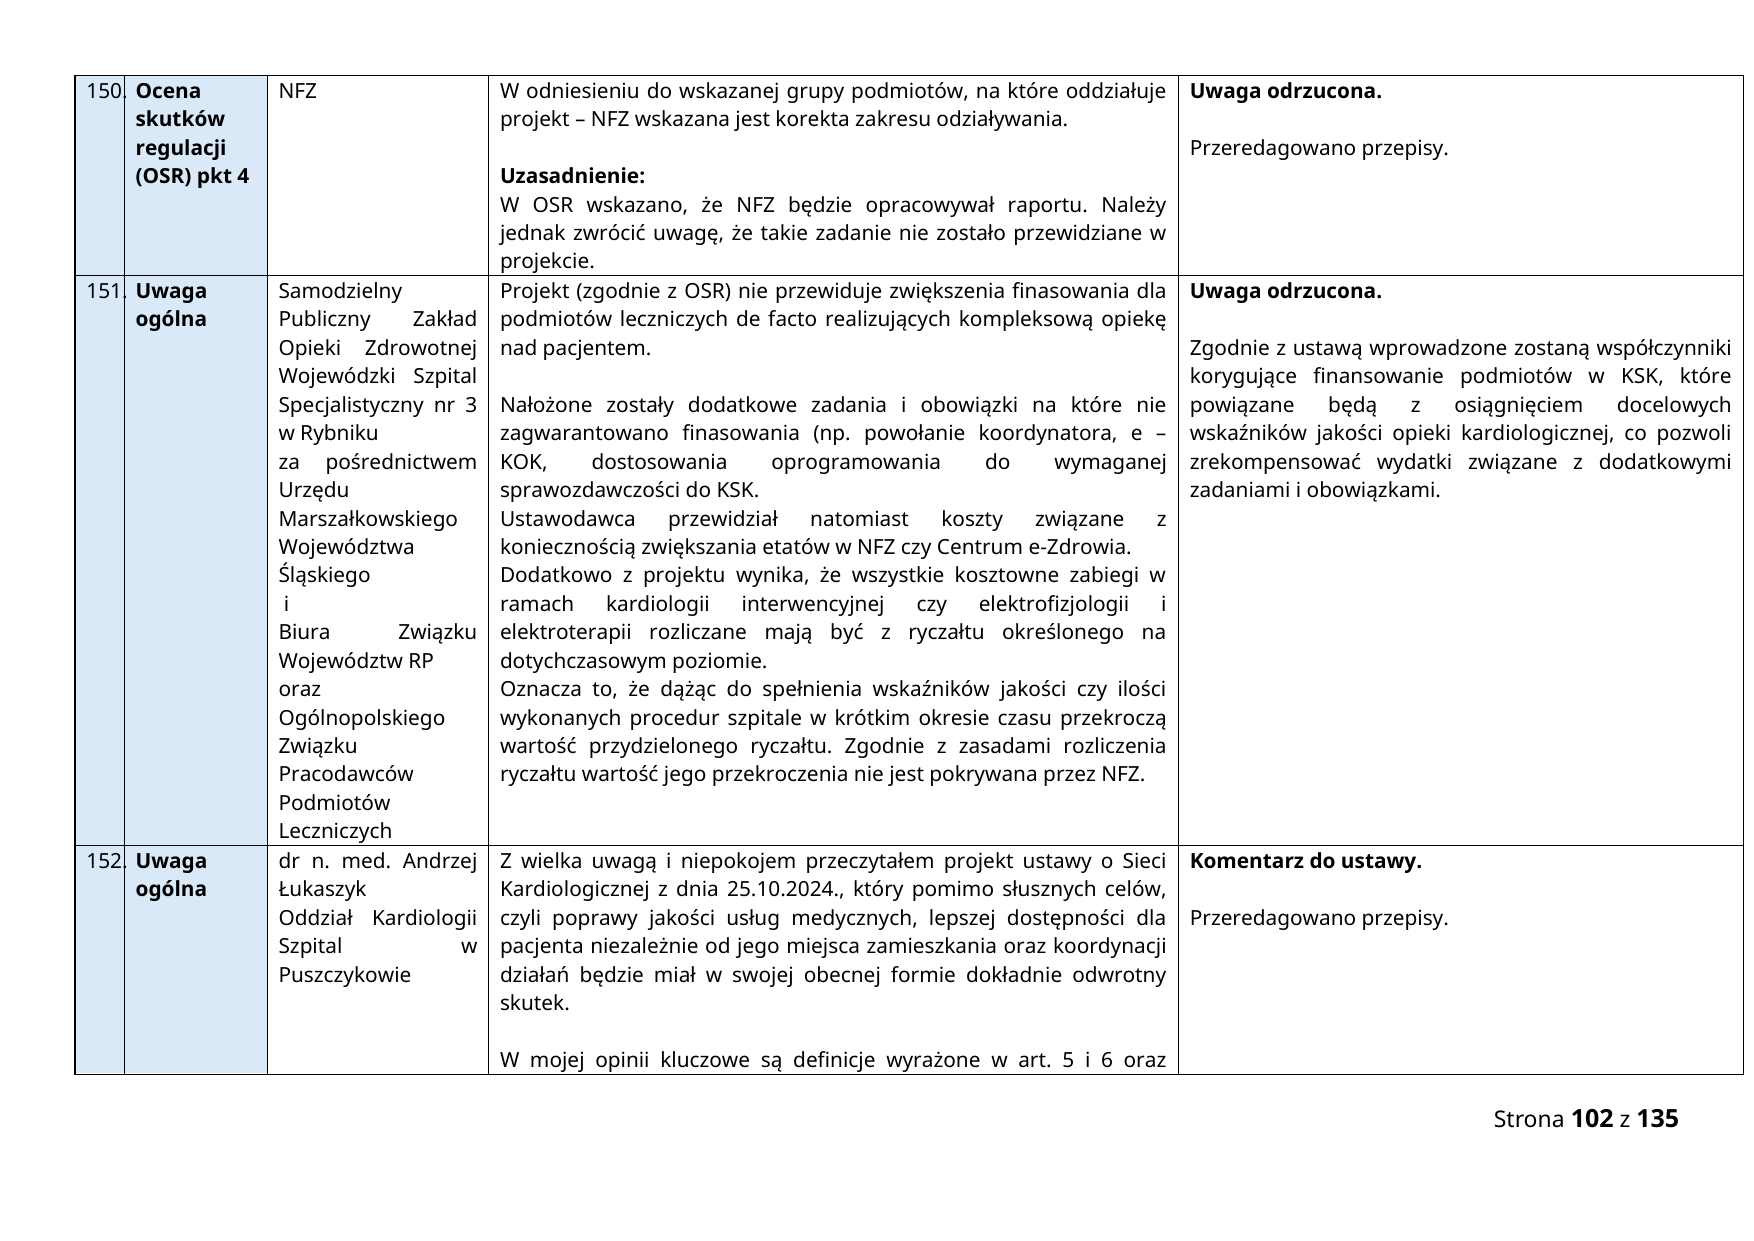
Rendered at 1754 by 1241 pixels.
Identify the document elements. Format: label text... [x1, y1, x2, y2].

table_cell NFZ [268, 76, 488, 275]
table_cell Uwaga ogólna [125, 846, 267, 1073]
table_cell Samodzielny Publiczny Zakład Opieki Zdrowotnej Wojewódzki Szpital Specjalistyczny nr 3 w Rybniku za pośrednictwem Urzędu Marszałkowskiego Województwa Śląskiego i Biura Związku Województw RP oraz Ogólnopolskiego Związku Pracodawców Podmiotów Leczniczych [268, 276, 488, 845]
table_cell Uwaga odrzucona. Zgodnie z ustawą wprowadzone zostaną współczynniki korygujące finansowanie podmiotów w KSK, które powiązane będą z osiągnięciem docelowych wskaźników jakości opieki kardiologicznej, co pozwoli zrekompensować wydatki związane z dodatkowymi zadaniami i obowiązkami. [1179, 276, 1743, 845]
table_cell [1179, 846, 1743, 1073]
table_cell [76, 76, 124, 275]
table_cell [1179, 76, 1743, 275]
table_cell [76, 846, 124, 1073]
table_cell [76, 276, 124, 845]
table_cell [268, 846, 488, 1073]
table_cell Uwaga ogólna [125, 276, 267, 845]
table_cell W odniesieniu do wskazanej grupy podmiotów, na które oddziałuje projekt – NFZ wskazana jest korekta zakresu odziaływania. Uzasadnienie: W OSR wskazano, że NFZ będzie opracowywał raportu. Należy jednak zwrócić uwagę, że takie zadanie nie zostało przewidziane w projekcie. [489, 76, 1178, 275]
table_cell Projekt (zgodnie z OSR) nie przewiduje zwiększenia finasowania dla podmiotów leczniczych de facto realizujących kompleksową opiekę nad pacjentem. Nałożone zostały dodatkowe zadania i obowiązki na które nie zagwarantowano finasowania (np. powołanie koordynatora, e – KOK, dostosowania oprogramowania do wymaganej sprawozdawczości do KSK. Ustawodawca przewidział natomiast koszty związane z koniecznością zwiększania etatów w NFZ czy Centrum e-Zdrowia. Dodatkowo z projektu wynika, że wszystkie kosztowne zabiegi w ramach kardiologii interwencyjnej czy elektrofizjologii i elektroterapii rozliczane mają być z ryczałtu określonego na dotychczasowym poziomie. Oznacza to, że dążąc do spełnienia wskaźników jakości czy ilości wykonanych procedur szpitale w krótkim okresie czasu przekroczą wartość przydzielonego ryczałtu. Zgodnie z zasadami rozliczenia ryczałtu wartość jego przekroczenia nie jest pokrywana przez NFZ. [489, 276, 1178, 845]
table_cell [125, 76, 267, 275]
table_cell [489, 846, 1178, 1073]
